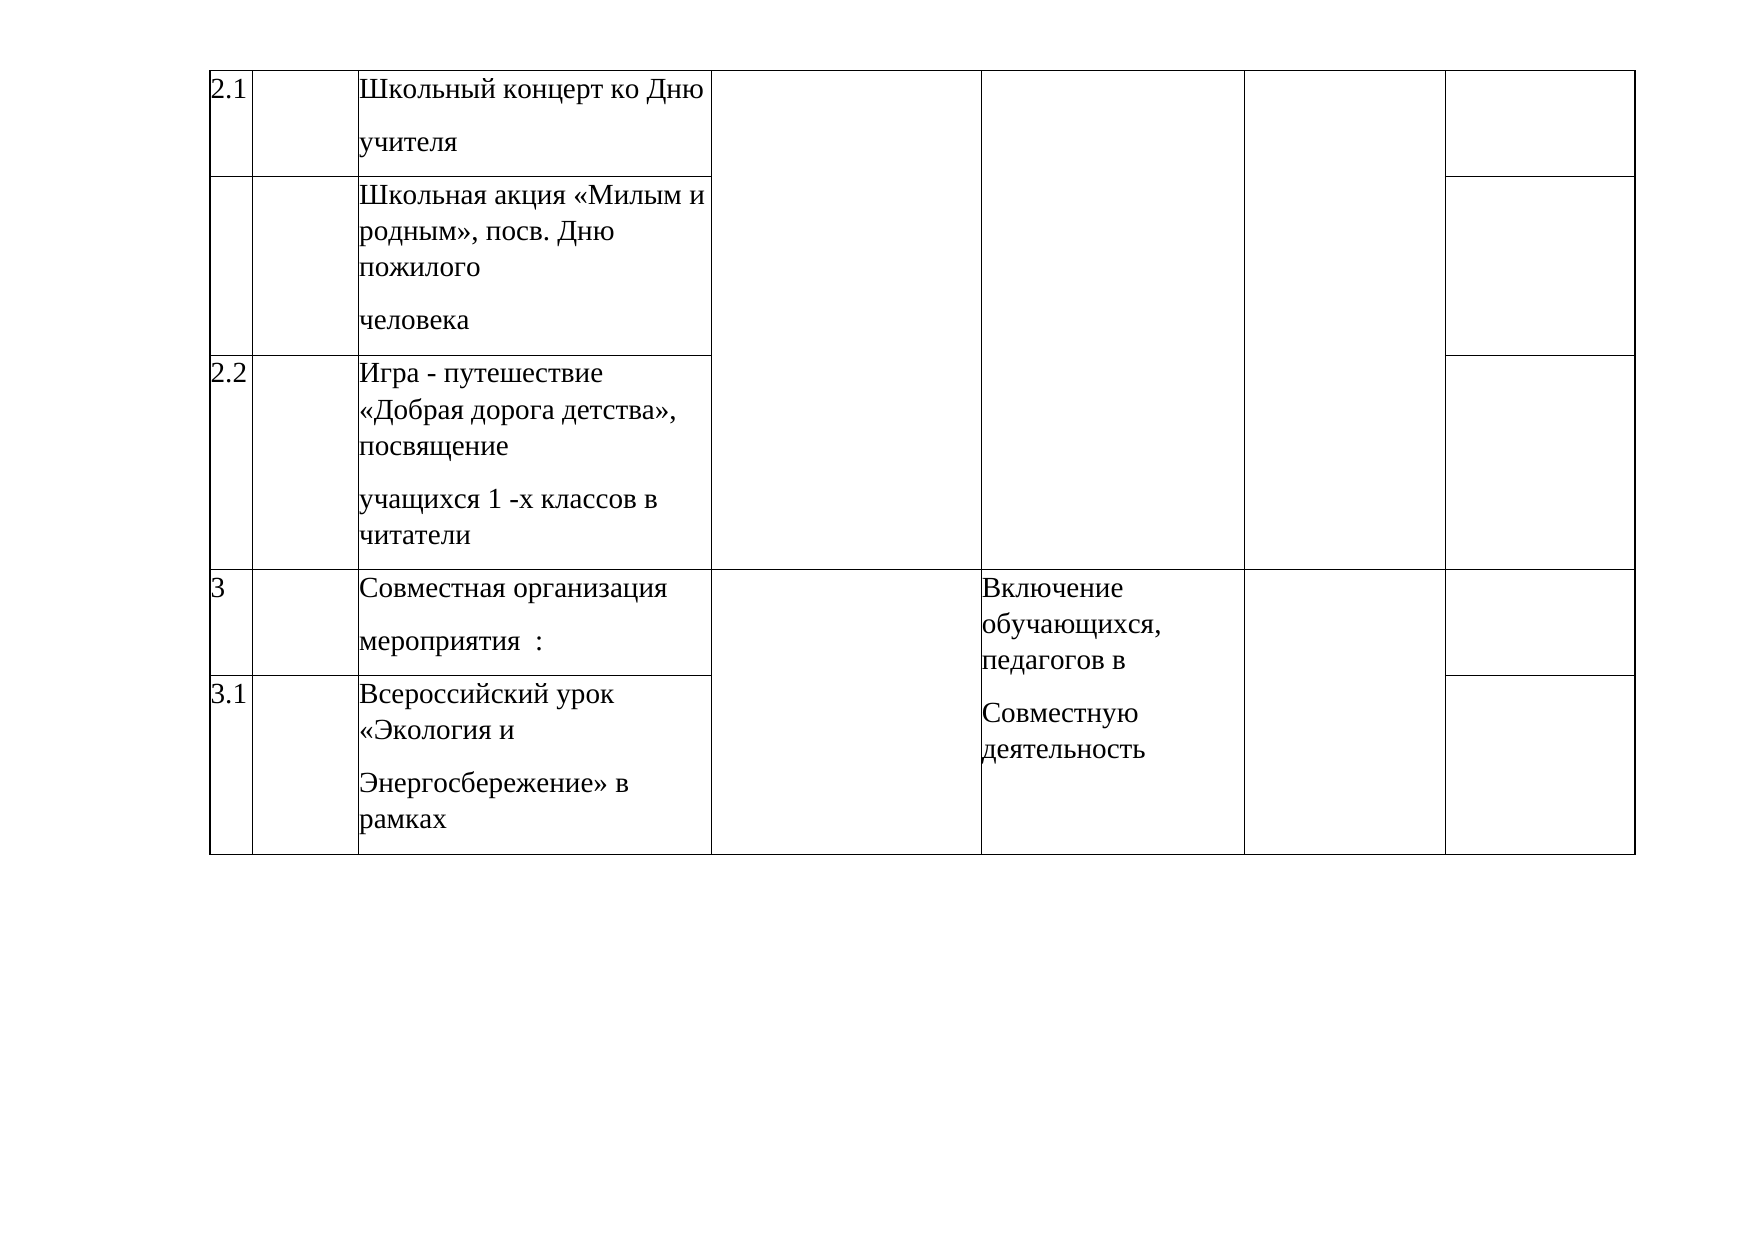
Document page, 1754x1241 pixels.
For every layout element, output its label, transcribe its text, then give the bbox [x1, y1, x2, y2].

table_cell [1446, 177, 1634, 354]
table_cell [982, 71, 1244, 569]
table_cell Игра - путешествие «Добрая дорога детства», посвящение учащихся 1 -х классов в читатели [359, 356, 711, 569]
table_cell Школьный концерт ко Дню учителя [359, 71, 711, 176]
table_cell [712, 570, 981, 854]
table_cell [253, 570, 358, 675]
table_cell 3 [211, 570, 252, 675]
table_cell Совместная организация мероприятия : [359, 570, 711, 675]
table_cell [253, 177, 358, 354]
table_cell [712, 71, 981, 569]
table_cell [1446, 570, 1634, 675]
table_cell [1245, 570, 1445, 854]
table_cell 3.1 [211, 676, 252, 854]
table_cell Школьная акция «Милым и родным», посв. Дню пожилого человека [359, 177, 711, 354]
table_cell [1446, 676, 1634, 854]
table_cell [1446, 71, 1634, 176]
table_cell [253, 676, 358, 854]
table_cell [211, 177, 252, 354]
table_cell [253, 71, 358, 176]
table_cell 2.1 [211, 71, 252, 176]
table_cell [1245, 71, 1445, 569]
table_cell Всероссийский урок «Экология и Энергосбережение» в рамках [359, 676, 711, 854]
table_cell 2.2 [211, 356, 252, 569]
table_cell Включение обучающихся, педагогов в Совместную деятельность [982, 570, 1244, 854]
table_cell [253, 356, 358, 569]
table_cell [1446, 356, 1634, 569]
